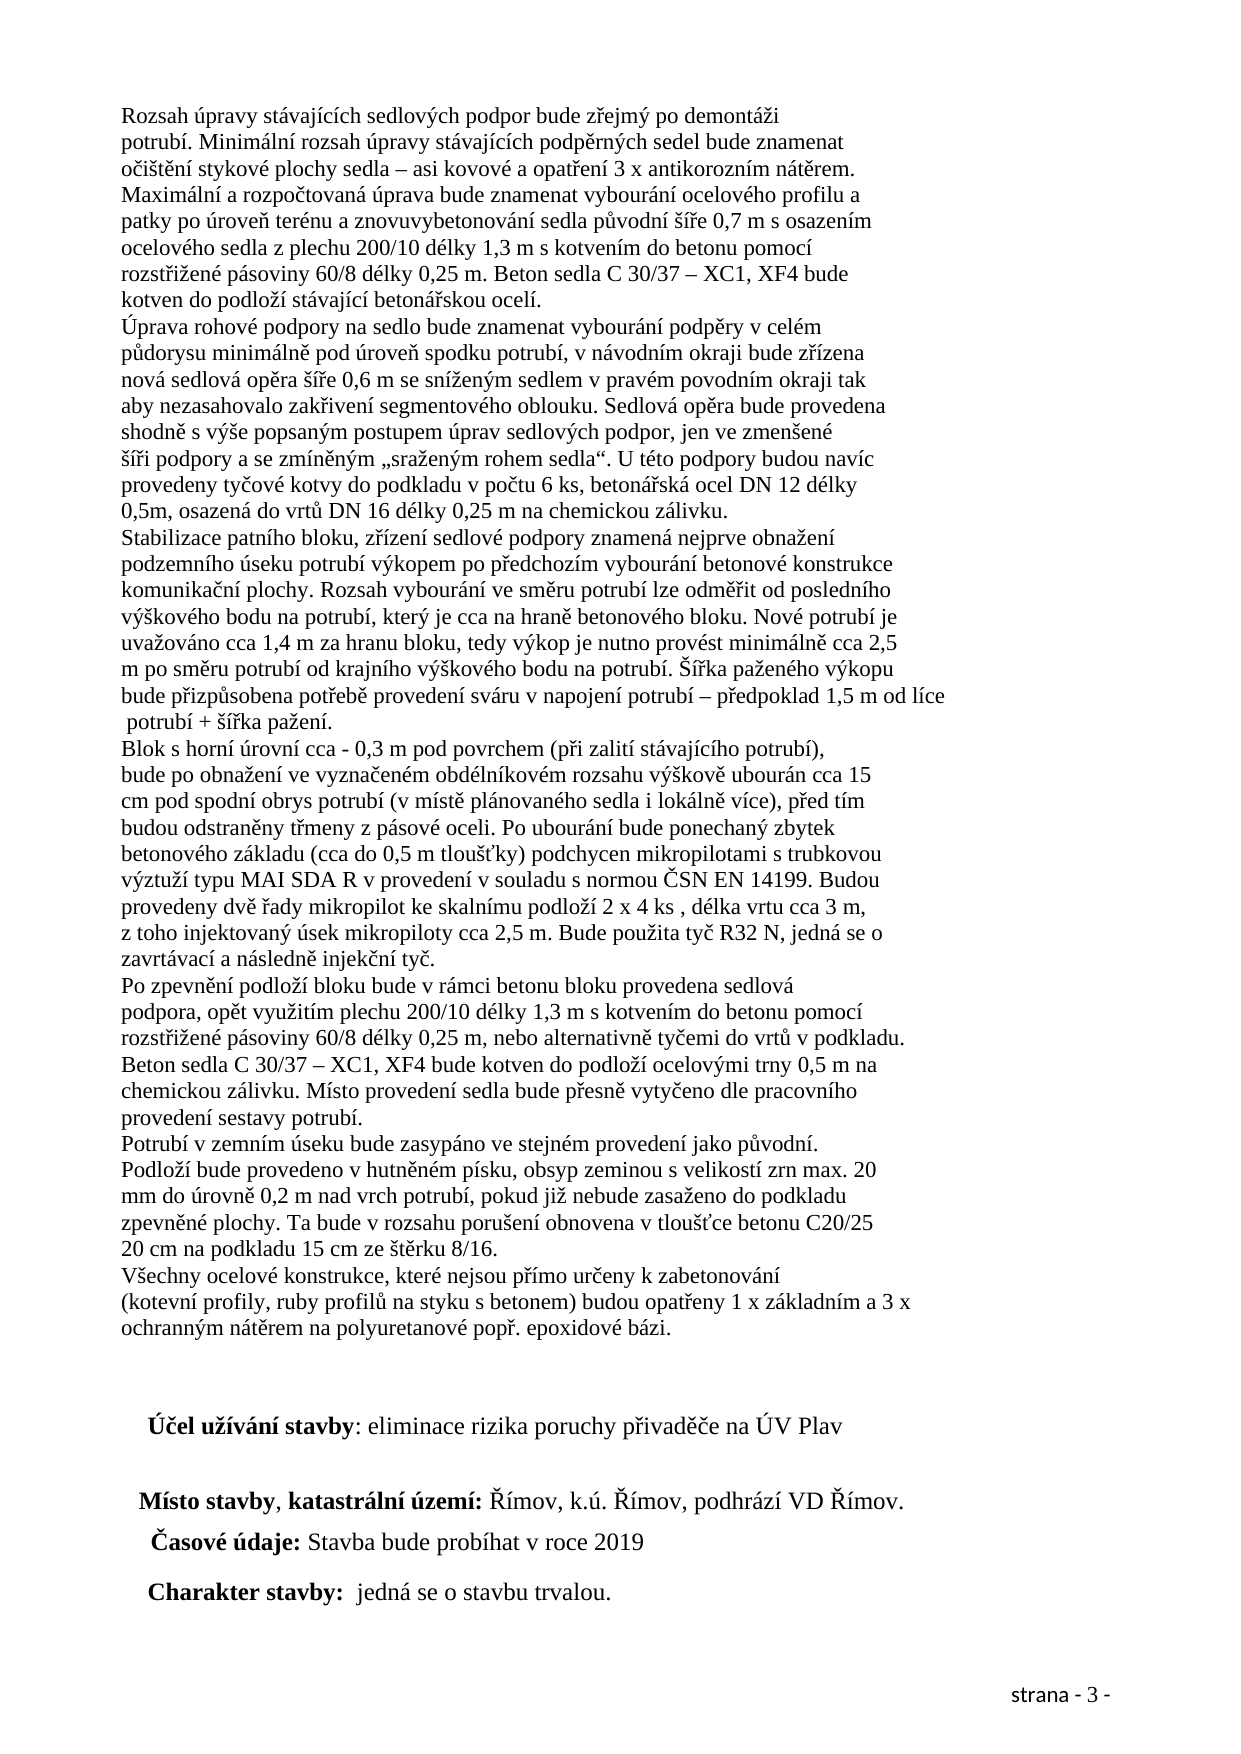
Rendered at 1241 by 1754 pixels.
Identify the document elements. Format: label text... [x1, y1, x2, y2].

text cm pod spodní obrys potrubí (v místě plánovaného sedla i lokálně více), před tím [121, 787, 1151, 814]
text Blok s horní úrovní cca - 0,3 m pod povrchem (při zalití stávajícího potrubí), [121, 734, 1151, 761]
text výškového bodu na potrubí, který je cca na hraně betonového bloku. Nové potrubí je [121, 603, 1151, 629]
text chemickou zálivku. Místo provedení sedla bude přesně vytyčeno dle pracovního [121, 1077, 1151, 1103]
text potrubí. Minimální rozsah úpravy stávajících podpěrných sedel bude znamenat [121, 128, 1151, 155]
text rozstřižené pásoviny 60/8 délky 0,25 m, nebo alternativně tyčemi do vrtů v podkladu. [121, 1024, 1151, 1051]
text výztuží typu MAI SDA R v provedení v souladu s normou ČSN EN 14199. Budou [121, 866, 1151, 893]
text 0,5m, osazená do vrtů DN 16 délky 0,25 m na chemickou zálivku. [121, 497, 1151, 524]
text Podloží bude provedeno v hutněném písku, obsyp zeminou s velikostí zrn max. 20 [121, 1156, 1151, 1183]
text Účel užívání stavby: eliminace rizika poruchy přivaděče na ÚV Plav [147, 1411, 1151, 1440]
text nová sedlová opěra šíře 0,6 m se sníženým sedlem v pravém povodním okraji tak [121, 366, 1151, 392]
text provedeny tyčové kotvy do podkladu v počtu 6 ks, betonářská ocel DN 12 délky [121, 471, 1151, 497]
text Rozsah úpravy stávajících sedlových podpor bude zřejmý po demontáži [121, 102, 1151, 128]
text ocelového sedla z plechu 200/10 délky 1,3 m s kotvením do betonu pomocí [121, 234, 1151, 260]
text Po zpevnění podloží bloku bude v rámci betonu bloku provedena sedlová [121, 972, 1151, 998]
text z toho injektovaný úsek mikropiloty cca 2,5 m. Bude použita tyč R32 N, jedná se o [121, 919, 1151, 945]
text kotven do podloží stávající betonářskou ocelí. [121, 287, 1151, 313]
text očištění stykové plochy sedla – asi kovové a opatření 3 x antikorozním nátěrem. [121, 155, 1151, 181]
text potrubí + šířka pažení. [121, 708, 1151, 734]
text podpora, opět využitím plechu 200/10 délky 1,3 m s kotvením do betonu pomocí [121, 998, 1151, 1024]
text budou odstraněny třmeny z pásové oceli. Po ubourání bude ponechaný zbytek [121, 814, 1151, 840]
text patky po úroveň terénu a znovuvybetonování sedla původní šíře 0,7 m s osazením [121, 207, 1151, 234]
text Charakter stavby: jedná se o stavbu trvalou. [147, 1577, 1151, 1606]
text Místo stavby, katastrální území: Římov, k.ú. Římov, podhrází VD Římov. [138, 1486, 1151, 1515]
text Maximální a rozpočtovaná úprava bude znamenat vybourání ocelového profilu a [121, 181, 1151, 207]
text 20 cm na podkladu 15 cm ze štěrku 8/16. [121, 1235, 1151, 1262]
text komunikační plochy. Rozsah vybourání ve směru potrubí lze odměřit od posledního [121, 576, 1151, 603]
text zpevněné plochy. Ta bude v rozsahu porušení obnovena v tloušťce betonu C20/25 [121, 1209, 1151, 1235]
text Časové údaje: Stavba bude probíhat v roce 2019 [121, 1527, 1151, 1556]
text Beton sedla C 30/37 – XC1, XF4 bude kotven do podloží ocelovými trny 0,5 m na [121, 1051, 1151, 1077]
text zavrtávací a následně injekční tyč. [121, 945, 1151, 972]
text Potrubí v zemním úseku bude zasypáno ve stejném provedení jako původní. [121, 1130, 1151, 1156]
text provedeny dvě řady mikropilot ke skalnímu podloží 2 x 4 ks , délka vrtu cca 3 m, [121, 893, 1151, 919]
text shodně s výše popsaným postupem úprav sedlových podpor, jen ve zmenšené [121, 418, 1151, 445]
text rozstřižené pásoviny 60/8 délky 0,25 m. Beton sedla C 30/37 – XC1, XF4 bude [121, 260, 1151, 287]
text bude po obnažení ve vyznačeném obdélníkovém rozsahu výškově ubourán cca 15 [121, 761, 1151, 787]
text betonového základu (cca do 0,5 m tloušťky) podchycen mikropilotami s trubkovou [121, 840, 1151, 866]
text provedení sestavy potrubí. [121, 1103, 1151, 1130]
text Všechny ocelové konstrukce, které nejsou přímo určeny k zabetonování [121, 1262, 1151, 1288]
text Úprava rohové podpory na sedlo bude znamenat vybourání podpěry v celém [121, 313, 1151, 339]
text mm do úrovně 0,2 m nad vrch potrubí, pokud již nebude zasaženo do podkladu [121, 1183, 1151, 1209]
text aby nezasahovalo zakřivení segmentového oblouku. Sedlová opěra bude provedena [121, 392, 1151, 418]
text (kotevní profily, ruby profilů na styku s betonem) budou opatřeny 1 x základním a 3 x [121, 1288, 1151, 1314]
text uvažováno cca 1,4 m za hranu bloku, tedy výkop je nutno provést minimálně cca 2,5 [121, 629, 1151, 656]
text šíři podpory a se zmíněným „sraženým rohem sedla“. U této podpory budou navíc [121, 445, 1151, 471]
text bude přizpůsobena potřebě provedení sváru v napojení potrubí – předpoklad 1,5 m od líce [121, 682, 1151, 708]
text podzemního úseku potrubí výkopem po předchozím vybourání betonové konstrukce [121, 550, 1151, 576]
text m po směru potrubí od krajního výškového bodu na potrubí. Šířka paženého výkopu [121, 656, 1151, 682]
text Stabilizace patního bloku, zřízení sedlové podpory znamená nejprve obnažení [121, 524, 1151, 550]
text půdorysu minimálně pod úroveň spodku potrubí, v návodním okraji bude zřízena [121, 339, 1151, 366]
text ochranným nátěrem na polyuretanové popř. epoxidové bázi. [121, 1314, 1151, 1341]
